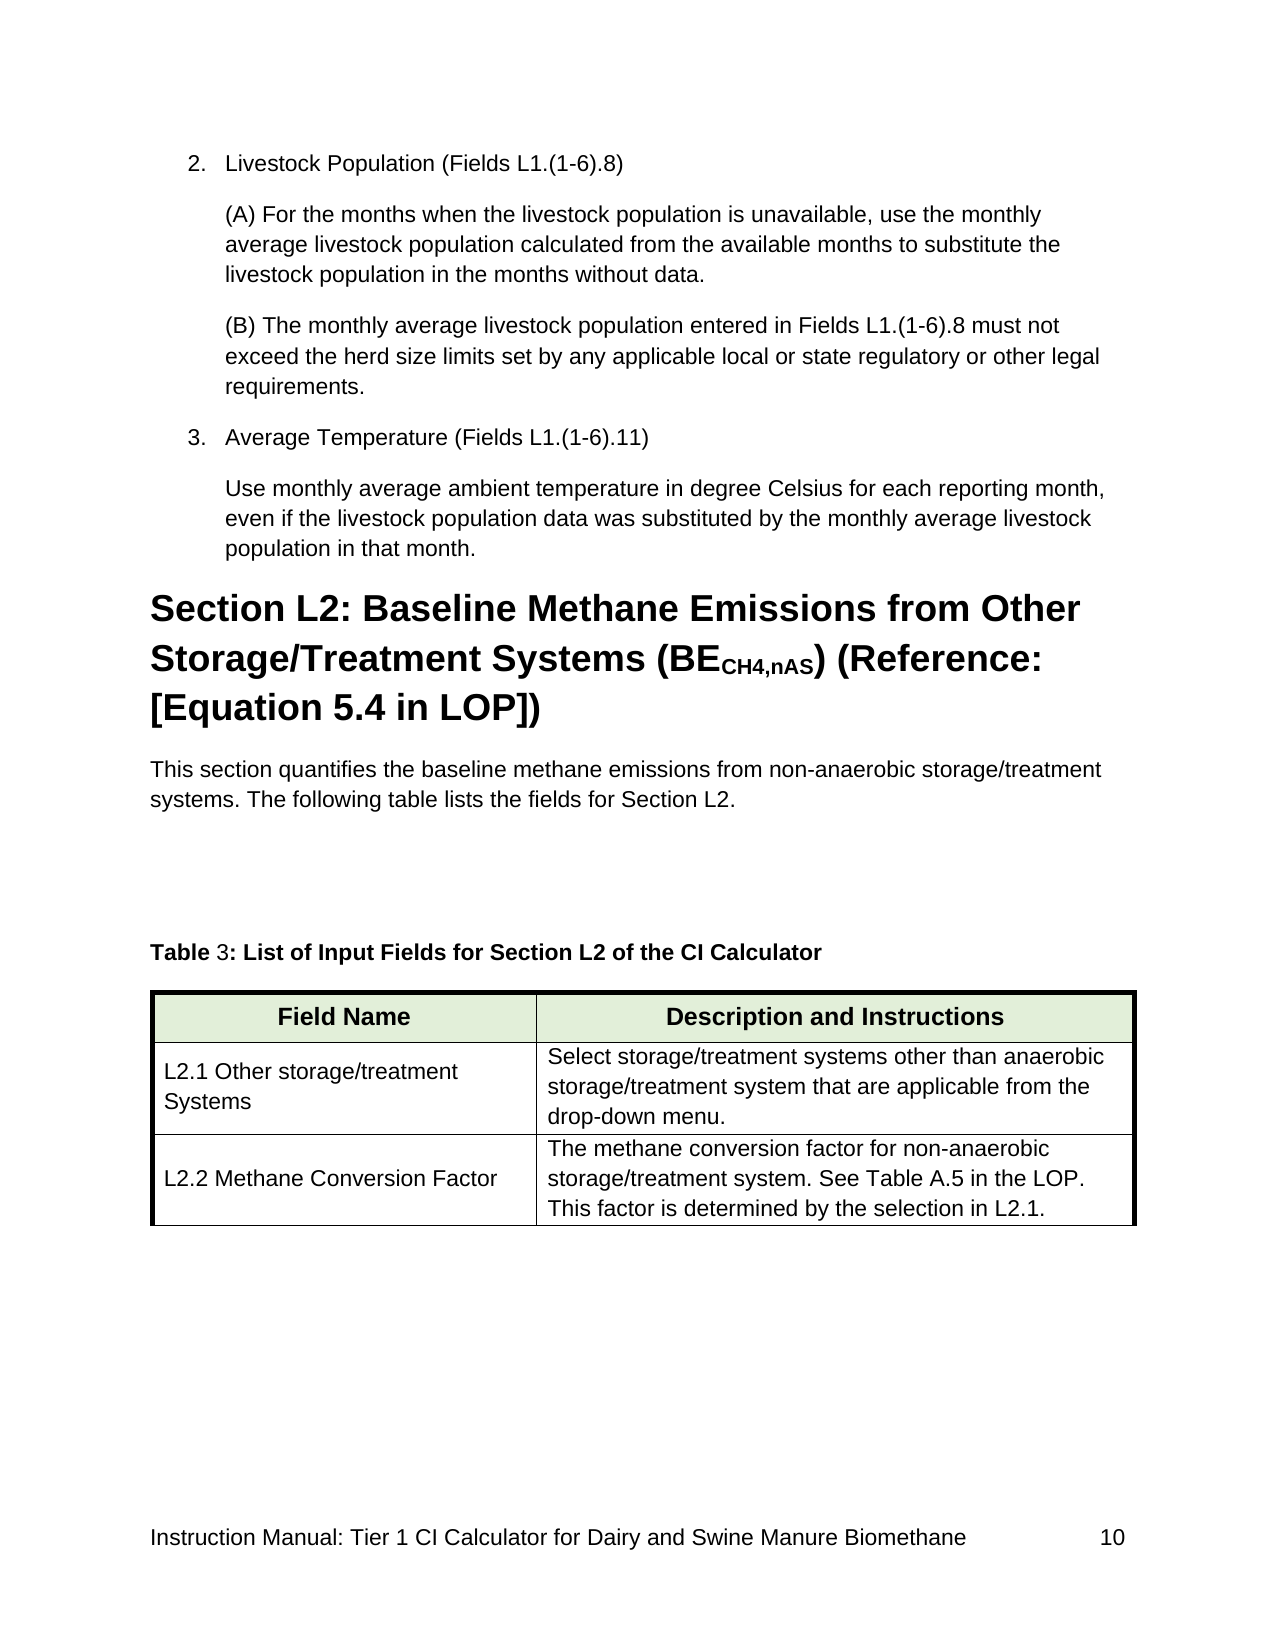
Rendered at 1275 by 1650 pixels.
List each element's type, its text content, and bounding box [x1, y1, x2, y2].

table_cell Select storage/treatment systems other than anaerobic storage/treatment system that are applicable from the drop-down menu. [537, 1043, 1132, 1133]
table_cell L2.1 Other storage/treatment Systems [155, 1043, 536, 1133]
list Average Temperature (Fields L1.(1-6).11) [187, 424, 1125, 450]
table_cell The methane conversion factor for non-anaerobic storage/treatment system. See Table A.5 in the LOP. This factor is determined by the selection in L2.1. [537, 1135, 1132, 1225]
subtitle Section L2: Baseline Methane Emissions from Other Storage/Treatment Systems (BECH4,nAS) (Reference:[Equation 5.4 in LOP]) [150, 586, 1125, 729]
text (A) For the months when the livestock population is unavailable, use the monthly average livestock population calculated from the available months to substitute the livestock population in the months without data. [225, 201, 1125, 288]
list Livestock Population (Fields L1.(1-6).8) [187, 150, 1125, 176]
table_cell L2.2 Methane Conversion Factor [155, 1135, 536, 1225]
text (B) The monthly average livestock population entered in Fields L1.(1-6).8 must not exceed the herd size limits set by any applicable local or state regulatory or other legal requirements. [225, 312, 1125, 399]
table_header Description and Instructions [537, 995, 1132, 1042]
text Table 3: List of Input Fields for Section L2 of the CI Calculator [150, 939, 1125, 966]
text This section quantifies the baseline methane emissions from non-anaerobic storage/treatment systems. The following table lists the fields for Section L2. [150, 756, 1125, 813]
table_header Field Name [155, 995, 536, 1042]
text Use monthly average ambient temperature in degree Celsius for each reporting month, even if the livestock population data was substituted by the monthly average livestock population in that month. [225, 475, 1125, 562]
